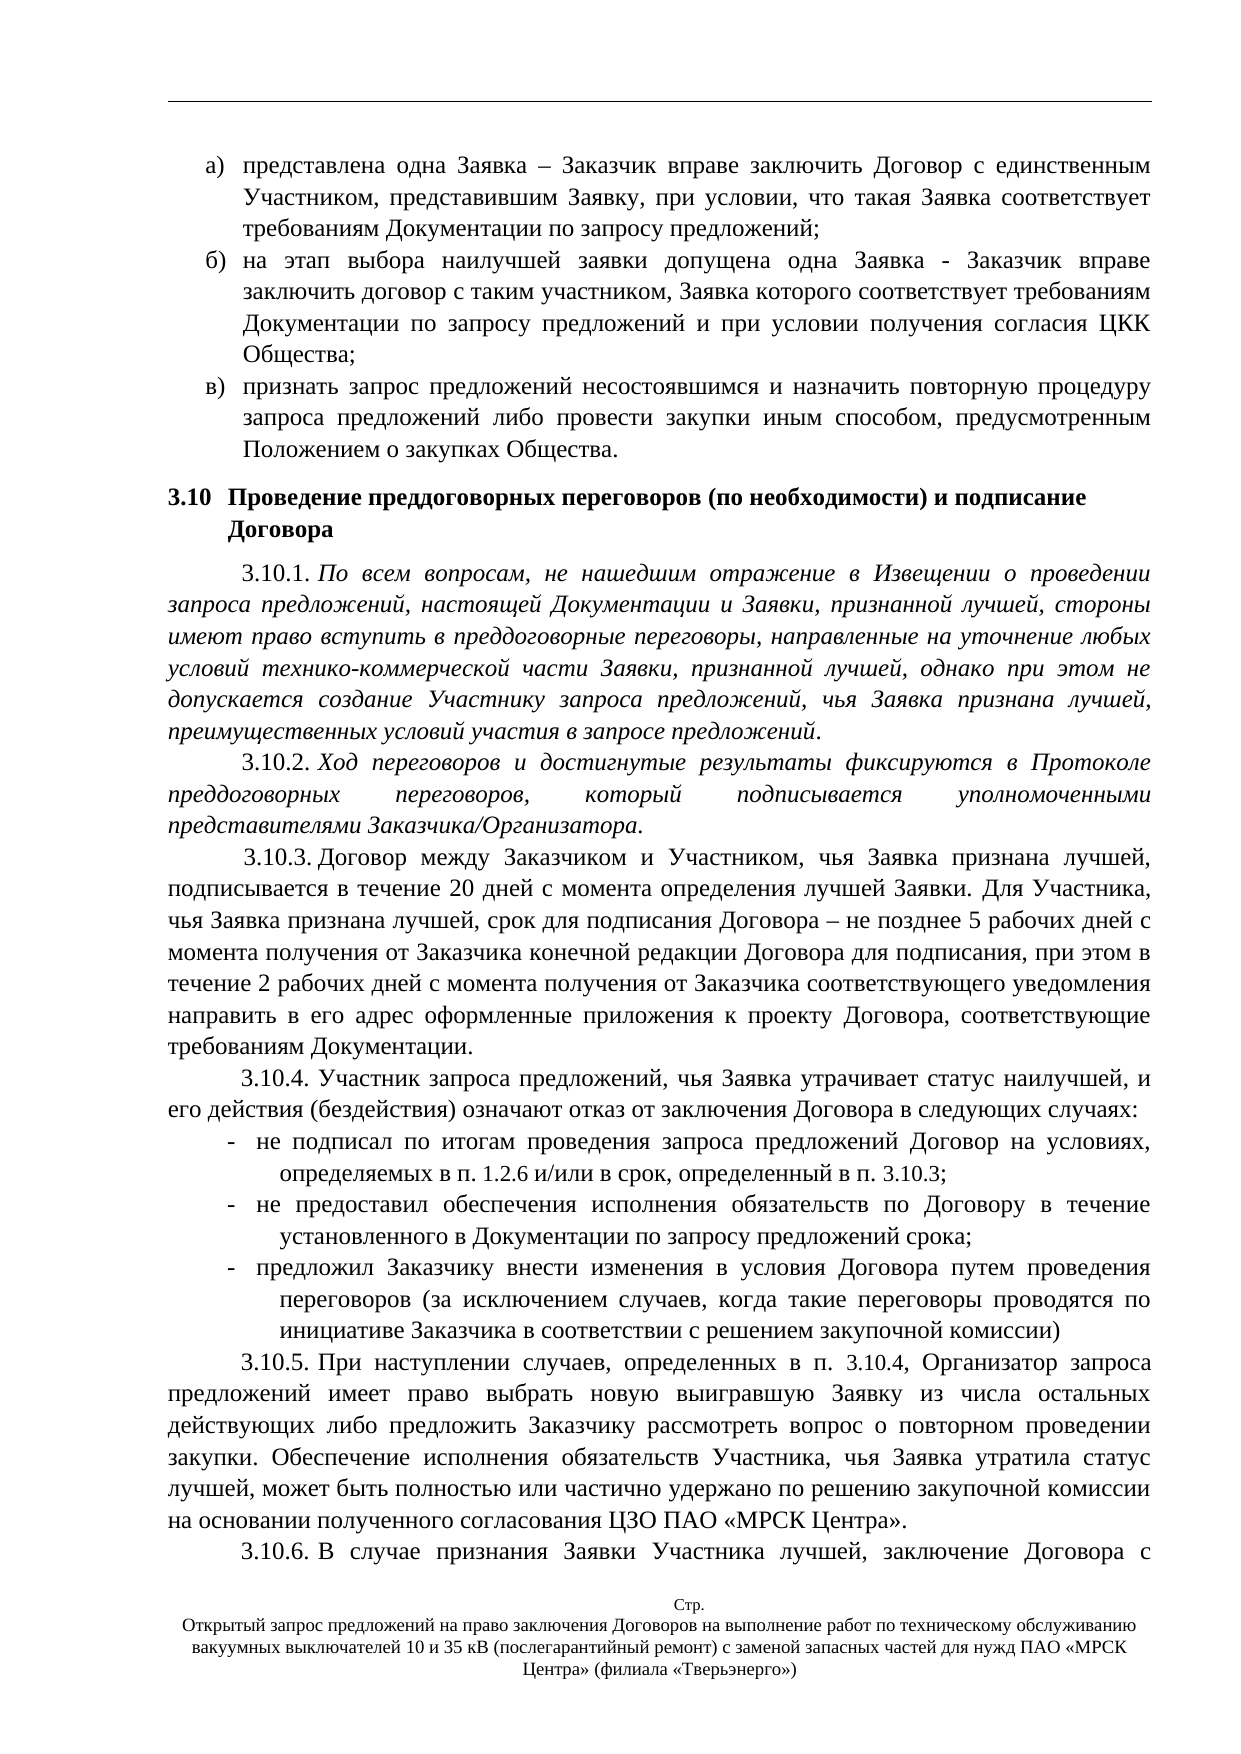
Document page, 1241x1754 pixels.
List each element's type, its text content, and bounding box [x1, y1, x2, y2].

list По всем вопросам, не нашедшим отражение в Извещении о проведении запроса предложений, настоящей Документации и Заявки, признанной лучшей, стороны имеют право вступить в преддоговорные переговоры, направленные на уточнение любых условий технико-коммерческой части Заявки, признанной лучшей, однако при этом не допускается создание Участнику запроса предложений, чья Заявка признана лучшей, преимущественных условий участия в запросе предложений. [168, 558, 1152, 744]
list представлена одна Заявка – Заказчик вправе заключить Договор с единственным Участником, представившим Заявку, при условии, что такая Заявка соответствует требованиям Документации по запросу предложений; [205, 150, 1152, 242]
list Договор между Заказчиком и Участником, чья Заявка признана лучшей, подписывается в течение 20 дней с момента определения лучшей Заявки. Для Участника, чья Заявка признана лучшей, срок для подписания Договора – не позднее 5 рабочих дней с момента получения от Заказчика конечной редакции Договора для подписания, при этом в течение 2 рабочих дней с момента получения от Заказчика соответствующего уведомления направить в его адрес оформленные приложения к проекту Договора, соответствующие требованиям Документации. [168, 842, 1152, 1060]
list При наступлении случаев, определенных в п. 3.10.4, Организатор запроса предложений имеет право выбрать новую выигравшую Заявку из числа остальных действующих либо предложить Заказчику рассмотреть вопрос о повторном проведении закупки. Обеспечение исполнения обязательств Участника, чья Заявка утратила статус лучшей, может быть полностью или частично удержано по решению закупочной комиссии на основании полученного согласования ЦЗО ПАО «МРСК Центра». [168, 1347, 1152, 1533]
list не предоставил обеспечения исполнения обязательств по Договору в течение установленного в Документации по запросу предложений срока; [227, 1189, 1152, 1249]
list признать запрос предложений несостоявшимся и назначить повторную процедуру запроса предложений либо провести закупки иным способом, предусмотренным Положением о закупках Общества. [205, 371, 1152, 463]
list Ход переговоров и достигнутые результаты фиксируются в Протоколе преддоговорных переговоров, который подписывается уполномоченными представителями Заказчика/Организатора. [168, 747, 1152, 839]
list Участник запроса предложений, чья Заявка утрачивает статус наилучшей, и его действия (бездействия) означают отказ от заключения Договора в следующих случаях: [168, 1063, 1152, 1123]
list на этап выбора наилучшей заявки допущена одна Заявка - Заказчик вправе заключить договор с таким участником, Заявка которого соответствует требованиям Документации по запросу предложений и при условии получения согласия ЦКК Общества; [205, 245, 1152, 368]
subtitle Проведение преддоговорных переговоров (по необходимости) и подписание Договора [168, 482, 1152, 543]
list не подписал по итогам проведения запроса предложений Договор на условиях, определяемых в п. 1.2.6 и/или в срок, определенный в п. 3.10.3; [227, 1126, 1152, 1186]
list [168, 1536, 1152, 1565]
list предложил Заказчику внести изменения в условия Договора путем проведения переговоров (за исключением случаев, когда такие переговоры проводятся по инициативе Заказчика в соответствии с решением закупочной комиссии) [227, 1252, 1152, 1344]
